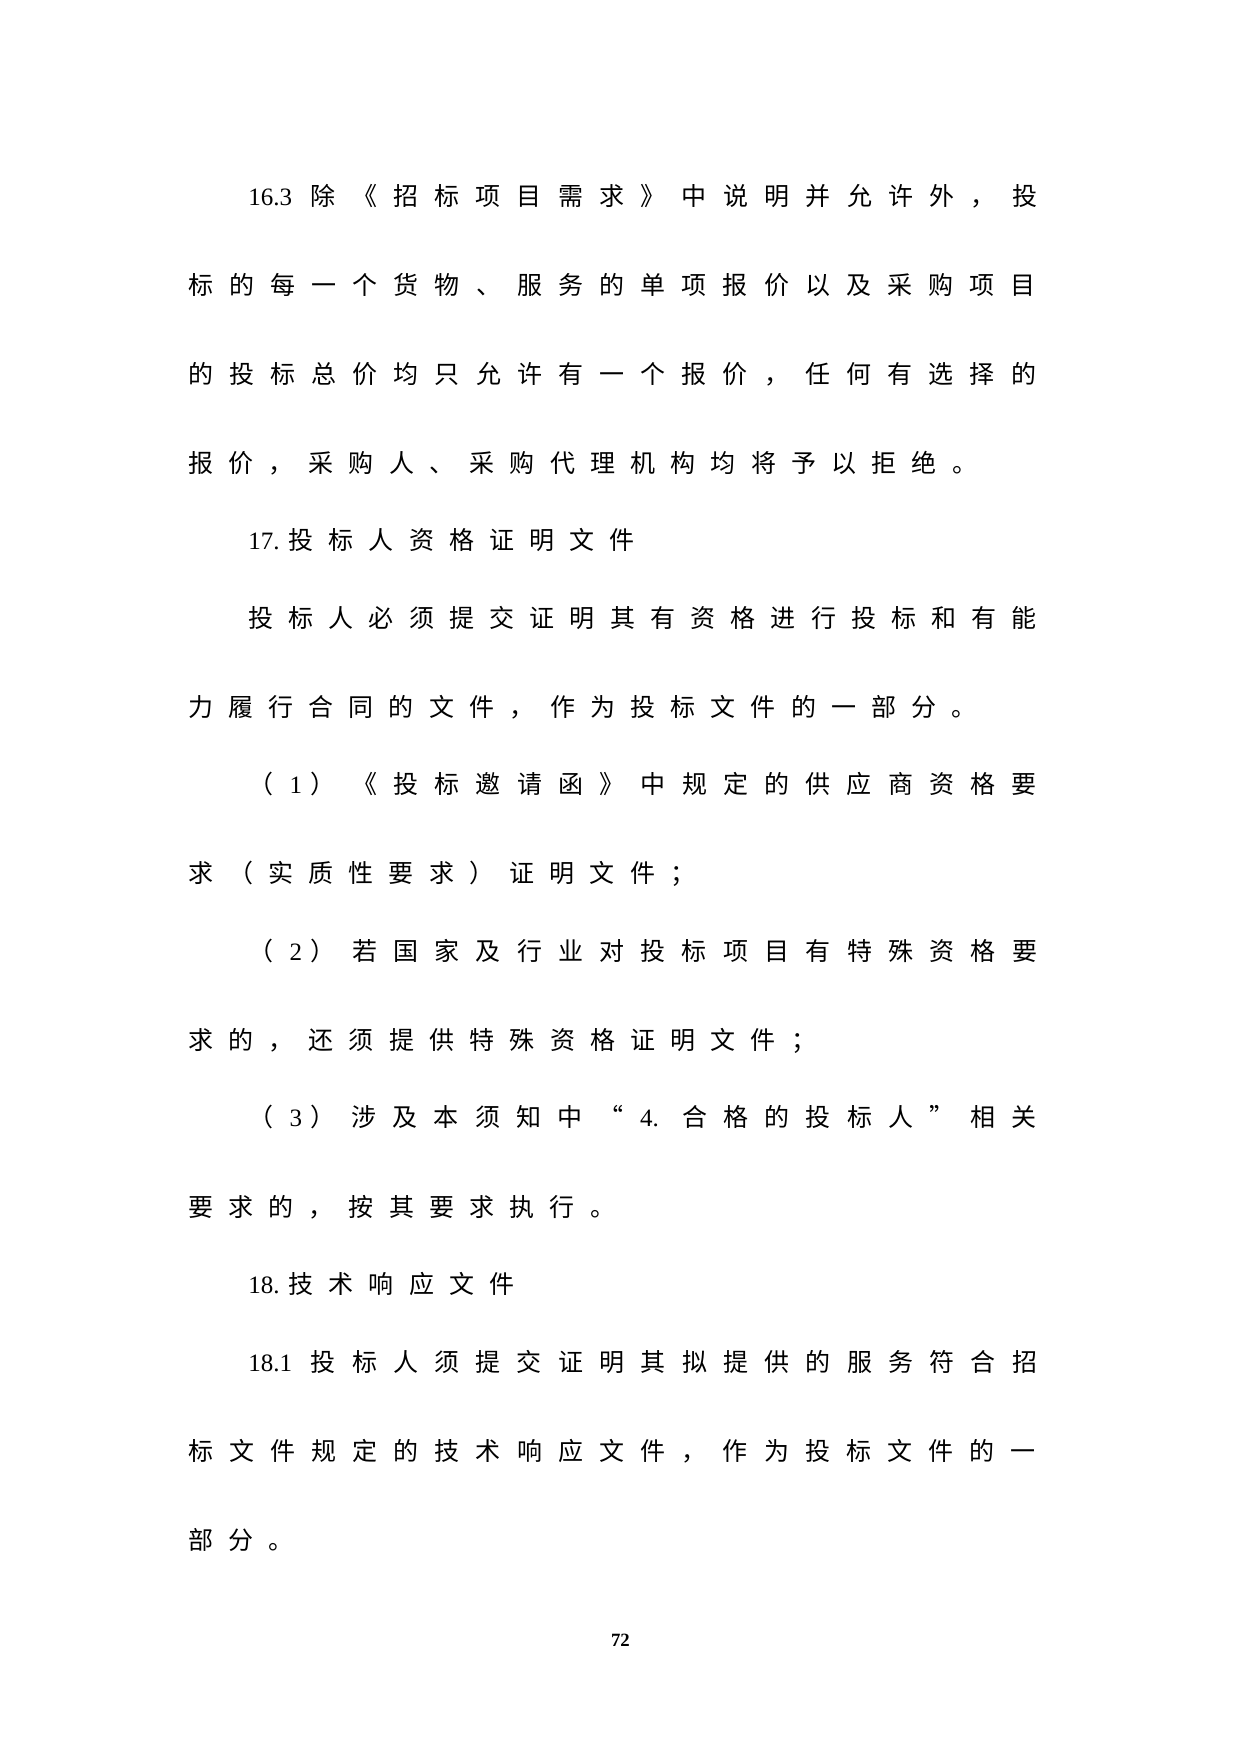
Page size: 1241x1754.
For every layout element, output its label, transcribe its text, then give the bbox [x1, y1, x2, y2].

text （2）若国家及行业对投标项目有特殊资格要求的，还须提供特殊资格证明文件； [188, 920, 1052, 1068]
text （3）涉及本须知中“4. 合格的投标人”相关要求的，按其要求执行。 [188, 1086, 1052, 1235]
text 16.3 除《招标项目需求》中说明并允许外，投标的每一个货物、服务的单项报价以及采购项目的投标总价均只允许有一个报价，任何有选择的报价，采购人、采购代理机构均将予以拒绝。 [188, 164, 1052, 491]
text 投标人必须提交证明其有资格进行投标和有能力履行合同的文件，作为投标文件的一部分。 [188, 587, 1052, 735]
text 17. 投标人资格证明文件 [188, 509, 1052, 568]
text 18.1 投标人须提交证明其拟提供的服务符合招标文件规定的技术响应文件，作为投标文件的一部分。 [188, 1330, 1052, 1568]
text 18. 技术响应文件 [188, 1253, 1052, 1312]
text （1）《投标邀请函》中规定的供应商资格要求（实质性要求）证明文件； [188, 753, 1052, 902]
